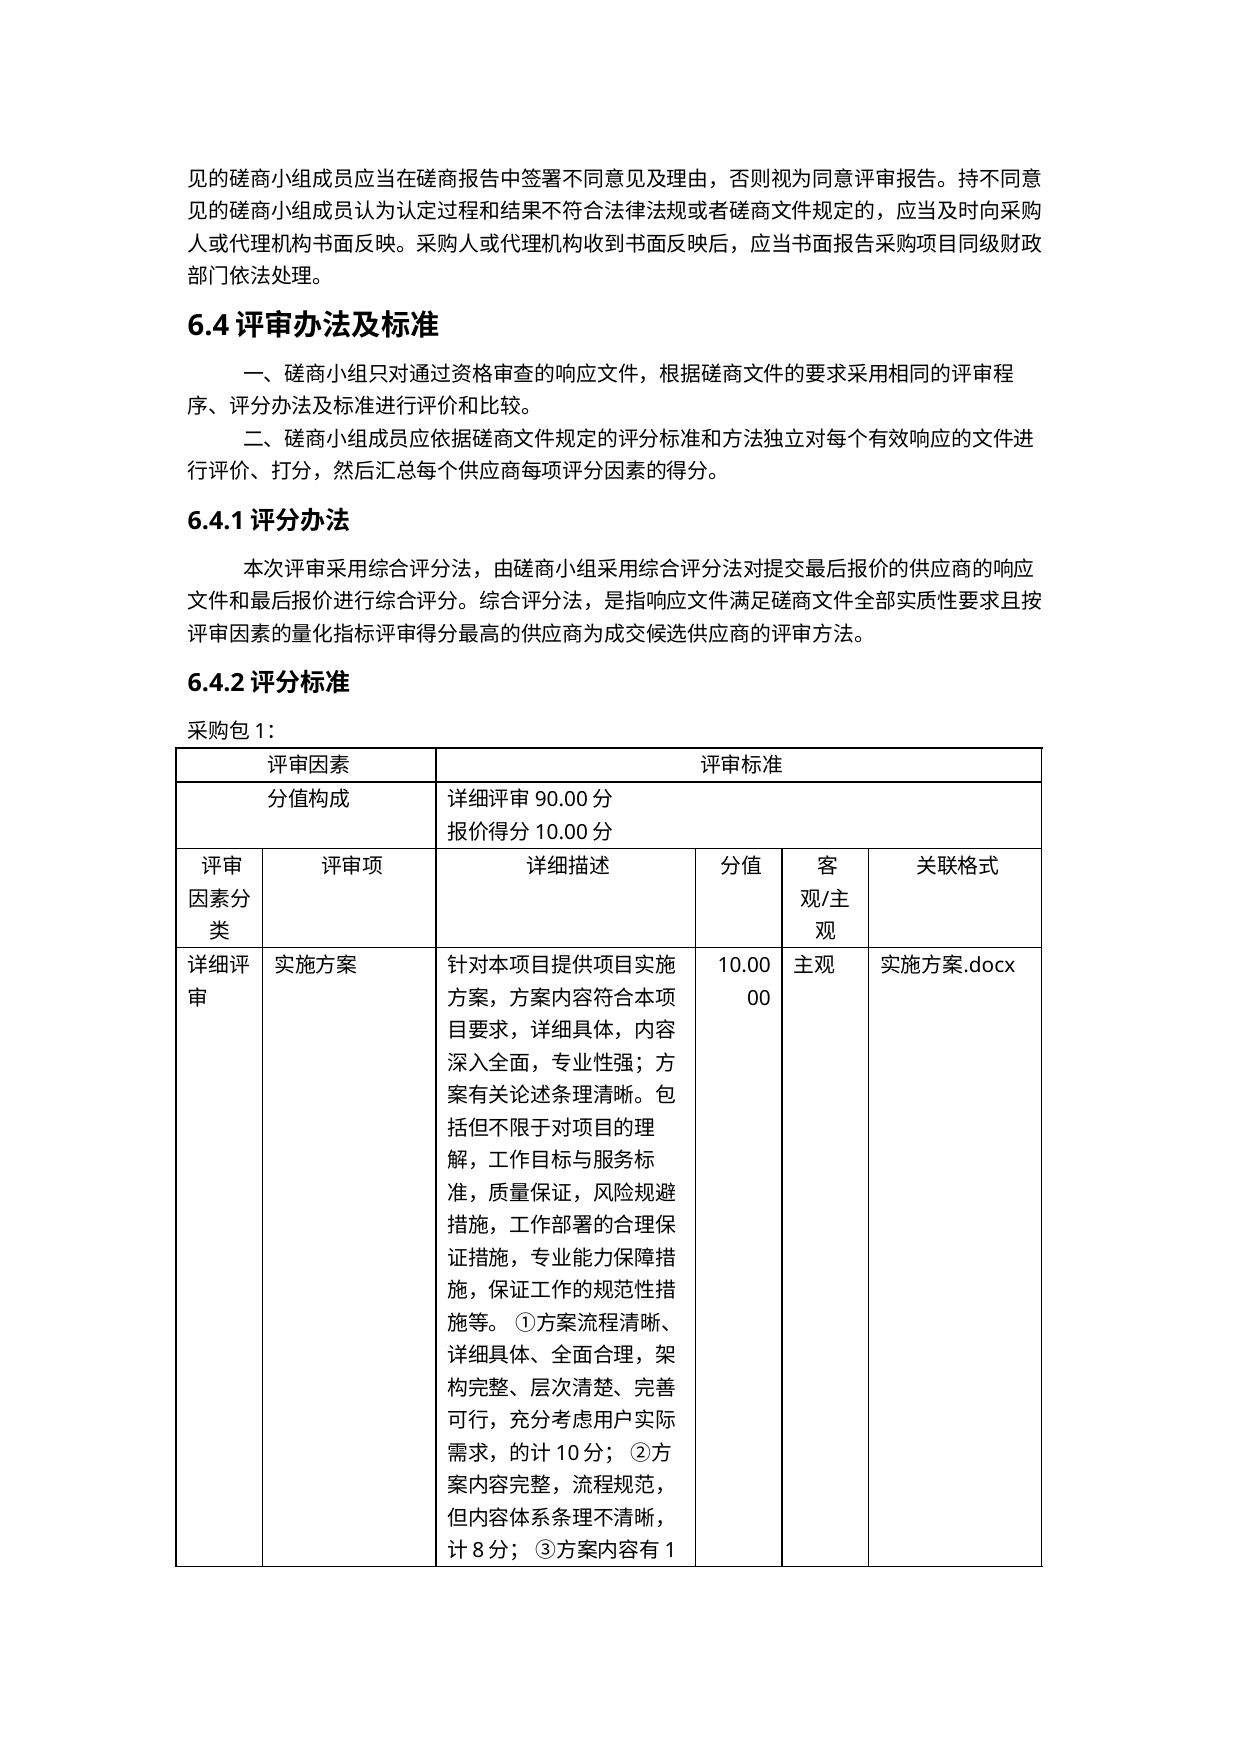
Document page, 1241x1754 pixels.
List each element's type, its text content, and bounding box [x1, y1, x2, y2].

table_cell 分值构成 [177, 783, 435, 848]
table_cell 评审项 [263, 849, 435, 947]
table_header 评审因素 [177, 749, 435, 781]
text 本次评审采用综合评分法，由磋商小组采用综合评分法对提交最后报价的供应商的响应文件和最后报价进行综合评分。综合评分法，是指响应文件满足磋商文件全部实质性要求且按评审因素的量化指标评审得分最高的供应商为成交候选供应商的评审方法。 [187, 552, 1053, 649]
table_cell 详细评审 [177, 948, 262, 1566]
text 6.4.2评分标准 [187, 649, 1053, 714]
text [187, 162, 1053, 292]
table_cell 分值 [696, 849, 781, 947]
table_cell 关联格式 [869, 849, 1041, 947]
table_cell 实施方案.docx [869, 948, 1041, 1566]
table_cell 实施方案 [263, 948, 435, 1566]
table_cell 评审因素分类 [177, 849, 262, 947]
text 二、磋商小组成员应依据磋商文件规定的评分标准和方法独立对每个有效响应的文件进行评价、打分，然后汇总每个供应商每项评分因素的得分。 [187, 422, 1053, 487]
text 6.4评审办法及标准 [187, 292, 1053, 357]
text 一、磋商小组只对通过资格审查的响应文件，根据磋商文件的要求采用相同的评审程序、评分办法及标准进行评价和比较。 [187, 357, 1053, 422]
table_cell 详细描述 [437, 849, 695, 947]
table_cell 10.0000 [696, 948, 781, 1566]
table_cell 详细评审90.00分 报价得分10.00分 [437, 783, 1041, 848]
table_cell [437, 948, 695, 1566]
table_header 评审标准 [437, 749, 1041, 781]
table_cell 主观 [783, 948, 868, 1566]
text 采购包1： [187, 714, 1053, 747]
table_cell 客观/主观 [783, 849, 868, 947]
text 6.4.1评分办法 [187, 487, 1053, 552]
